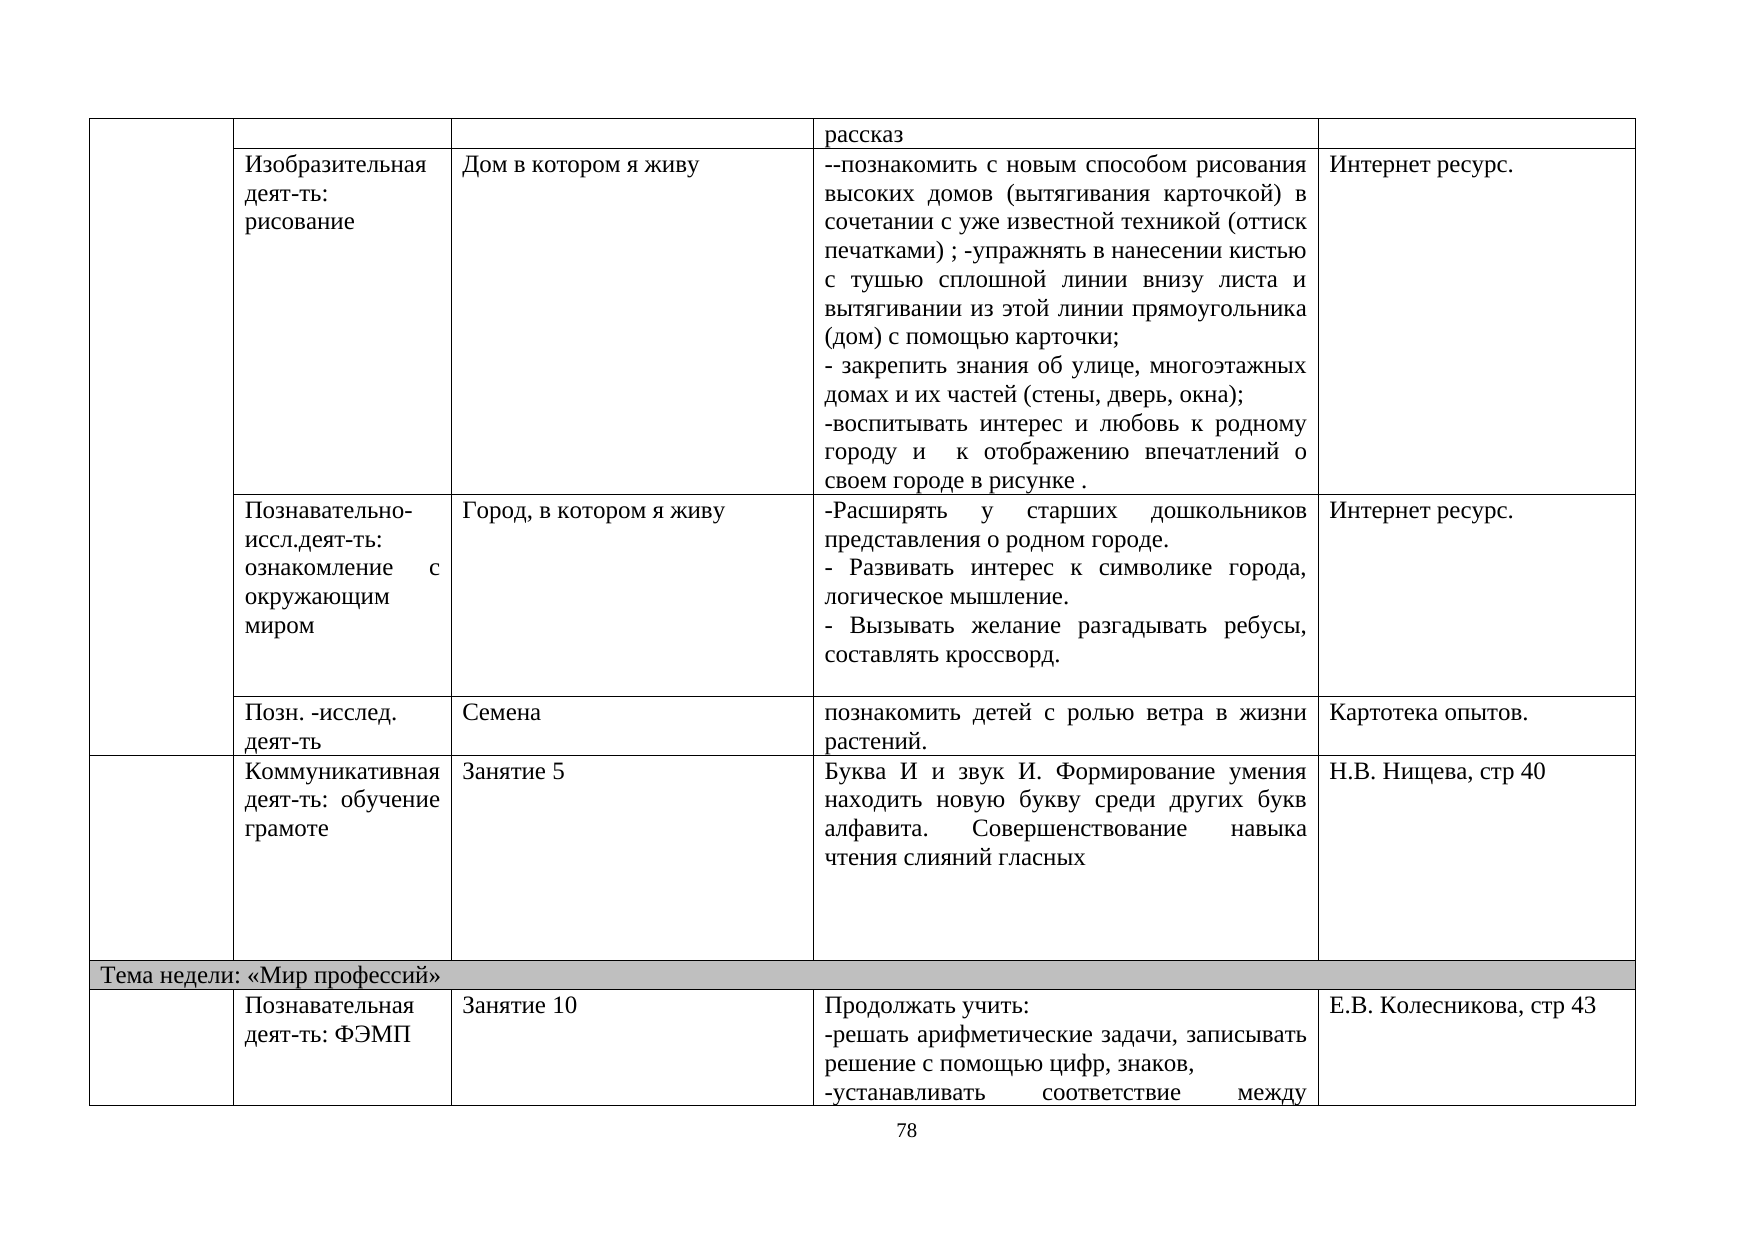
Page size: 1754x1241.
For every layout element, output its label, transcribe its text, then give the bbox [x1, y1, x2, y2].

table_cell Дом в котором я живу [452, 149, 813, 494]
table_cell Интернет ресурс. [1319, 149, 1635, 494]
table_cell Город, в котором я живу [452, 495, 813, 696]
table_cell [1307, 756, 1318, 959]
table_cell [234, 990, 451, 1105]
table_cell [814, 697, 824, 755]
table_cell Картотека опытов. [1319, 697, 1635, 755]
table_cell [814, 990, 1318, 1105]
table_cell Занятие 10 [452, 990, 813, 1105]
table_cell [90, 756, 233, 959]
table_cell Н.В. Нищева, стр 40 [1319, 756, 1635, 959]
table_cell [452, 119, 813, 148]
table_cell Познавательно-иссл.деят-ть: ознакомление с окружающим миром [234, 495, 451, 696]
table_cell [1319, 119, 1635, 148]
table_cell Изобразительная деят-ть: рисование [234, 149, 451, 494]
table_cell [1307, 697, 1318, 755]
table_cell Коммуникативная деят-ть: обучение грамоте [234, 756, 451, 959]
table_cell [90, 990, 233, 1105]
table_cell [234, 119, 451, 148]
table_cell Занятие 5 [452, 756, 813, 959]
table_cell Тема недели: «Мир профессий» [90, 961, 1635, 989]
table_cell Семена [452, 697, 813, 755]
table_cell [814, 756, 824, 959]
table_cell -Расширять у старших дошкольников представления о родном городе. - Развивать интерес к символике города, логическое мышление. - Вызывать желание разгадывать ребусы, составлять кроссворд. [814, 495, 1318, 696]
table_cell Позн. -исслед. деят-ть [234, 697, 451, 755]
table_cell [1319, 990, 1635, 1105]
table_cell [814, 119, 1318, 148]
table_cell --познакомить с новым способом рисования высоких домов (вытягивания карточкой) в сочетании с уже известной техникой (оттиск печатками) ; -упражнять в нанесении кистью с тушью сплошной линии внизу листа и вытягивании из этой линии прямоугольника (дом) с помощью карточки; - закрепить знания об улице, многоэтажных домах и их частей (стены, дверь, окна); -воспитывать интерес и любовь к родному городу и к отображению впечатлений о своем городе в рисунке . [814, 149, 1318, 494]
table_cell Интернет ресурс. [1319, 495, 1635, 696]
